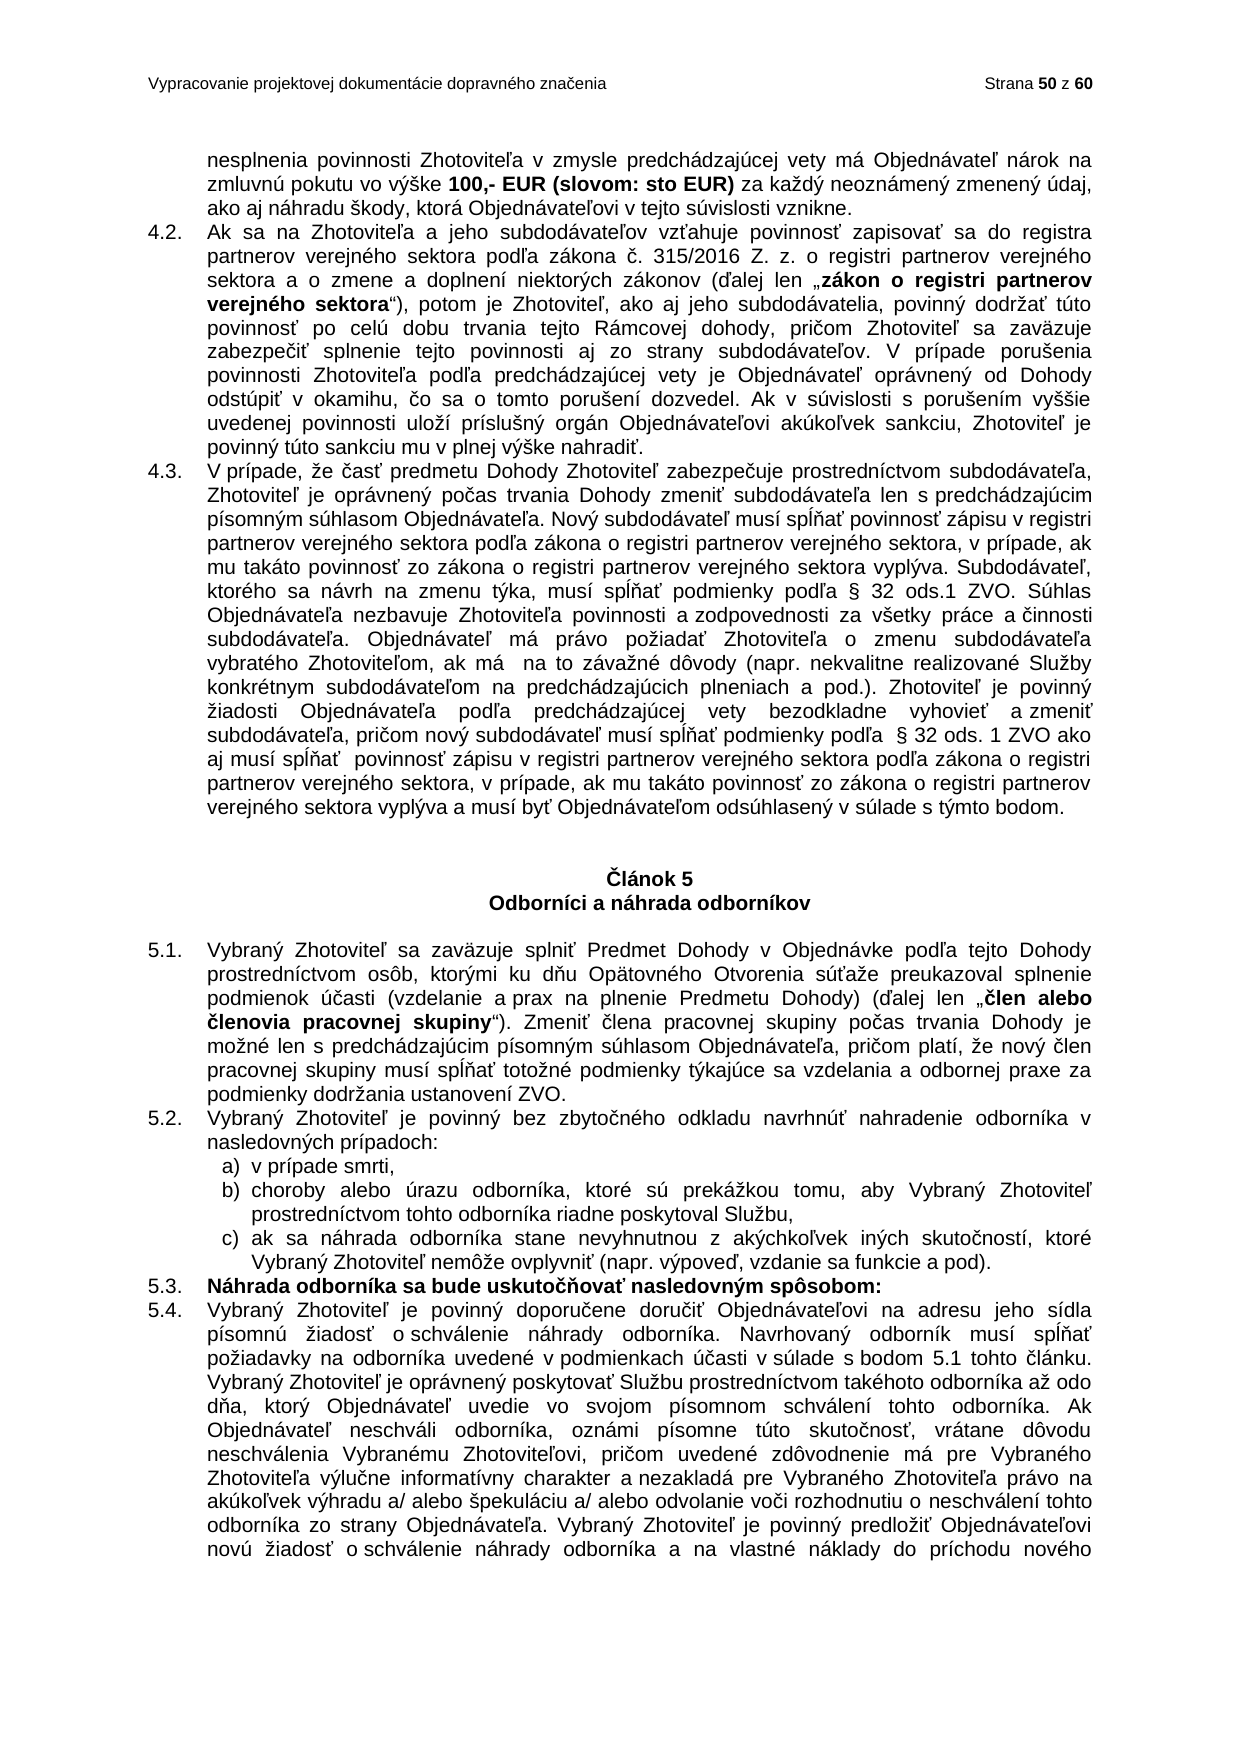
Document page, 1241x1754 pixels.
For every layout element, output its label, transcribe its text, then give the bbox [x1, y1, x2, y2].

list Vybraný Zhotoviteľ je povinný bez zbytočného odkladu navrhnúť nahradenie odborníka v nasledovných prípadoch: [148, 1106, 1092, 1154]
text b) choroby alebo úrazu odborníka, ktoré sú prekážkou tomu, aby Vybraný Zhotoviteľ prostredníctvom tohto odborníka riadne poskytoval Službu, [222, 1178, 1092, 1226]
list Článok 5 [162, 866, 1092, 890]
list Náhrada odborníka sa bude uskutočňovať nasledovným spôsobom: [148, 1274, 1092, 1298]
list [148, 148, 1092, 219]
text a) v prípade smrti, [222, 1154, 1092, 1178]
list Vybraný Zhotoviteľ sa zaväzuje splniť Predmet Dohody v Objednávke podľa tejto Dohody prostredníctvom osôb, ktorými ku dňu Opätovného Otvorenia súťaže preukazoval splnenie podmienok účasti (vzdelanie a prax na plnenie Predmetu Dohody) (ďalej len „člen alebo členovia pracovnej skupiny“). Zmeniť člena pracovnej skupiny počas trvania Dohody je možné len s predchádzajúcim písomným súhlasom Objednávateľa, pričom platí, že nový člen pracovnej skupiny musí spĺňať totožné podmienky týkajúce sa vzdelania a odbornej praxe za podmienky dodržania ustanovení ZVO. [148, 938, 1092, 1106]
list V prípade, že časť predmetu Dohody Zhotoviteľ zabezpečuje prostredníctvom subdodávateľa, Zhotoviteľ je oprávnený počas trvania Dohody zmeniť subdodávateľa len s predchádzajúcim písomným súhlasom Objednávateľa. Nový subdodávateľ musí spĺňať povinnosť zápisu v registri partnerov verejného sektora podľa zákona o registri partnerov verejného sektora, v prípade, ak mu takáto povinnosť zo zákona o registri partnerov verejného sektora vyplýva. Subdodávateľ, ktorého sa návrh na zmenu týka, musí spĺňať podmienky podľa § 32 ods.1 ZVO. Súhlas Objednávateľa nezbavuje Zhotoviteľa povinnosti a zodpovednosti za všetky práce a činnosti subdodávateľa. Objednávateľ má právo požiadať Zhotoviteľa o zmenu subdodávateľa vybratého Zhotoviteľom, ak má na to závažné dôvody (napr. nekvalitne realizované Služby konkrétnym subdodávateľom na predchádzajúcich plneniach a pod.). Zhotoviteľ je povinný žiadosti Objednávateľa podľa predchádzajúcej vety bezodkladne vyhovieť a zmeniť subdodávateľa, pričom nový subdodávateľ musí spĺňať podmienky podľa § 32 ods. 1 ZVO ako aj musí spĺňať povinnosť zápisu v registri partnerov verejného sektora podľa zákona o registri partnerov verejného sektora, v prípade, ak mu takáto povinnosť zo zákona o registri partnerov verejného sektora vyplýva a musí byť Objednávateľom odsúhlasený v súlade s týmto bodom. [148, 459, 1092, 818]
text Odborníci a náhrada odborníkov [207, 890, 1092, 914]
list Ak sa na Zhotoviteľa a jeho subdodávateľov vzťahuje povinnosť zapisovať sa do registra partnerov verejného sektora podľa zákona č. 315/2016 Z. z. o registri partnerov verejného sektora a o zmene a doplnení niektorých zákonov (ďalej len „zákon o registri partnerov verejného sektora“), potom je Zhotoviteľ, ako aj jeho subdodávatelia, povinný dodržať túto povinnosť po celú dobu trvania tejto Rámcovej dohody, pričom Zhotoviteľ sa zaväzuje zabezpečiť splnenie tejto povinnosti aj zo strany subdodávateľov. V prípade porušenia povinnosti Zhotoviteľa podľa predchádzajúcej vety je Objednávateľ oprávnený od Dohody odstúpiť v okamihu, čo sa o tomto porušení dozvedel. Ak v súvislosti s porušením vyššie uvedenej povinnosti uloží príslušný orgán Objednávateľovi akúkoľvek sankciu, Zhotoviteľ je povinný túto sankciu mu v plnej výške nahradiť. [148, 219, 1092, 459]
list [148, 1298, 1092, 1561]
text c) ak sa náhrada odborníka stane nevyhnutnou z akýchkoľvek iných skutočností, ktoré Vybraný Zhotoviteľ nemôže ovplyvniť (napr. výpoveď, vzdanie sa funkcie a pod). [222, 1226, 1092, 1274]
